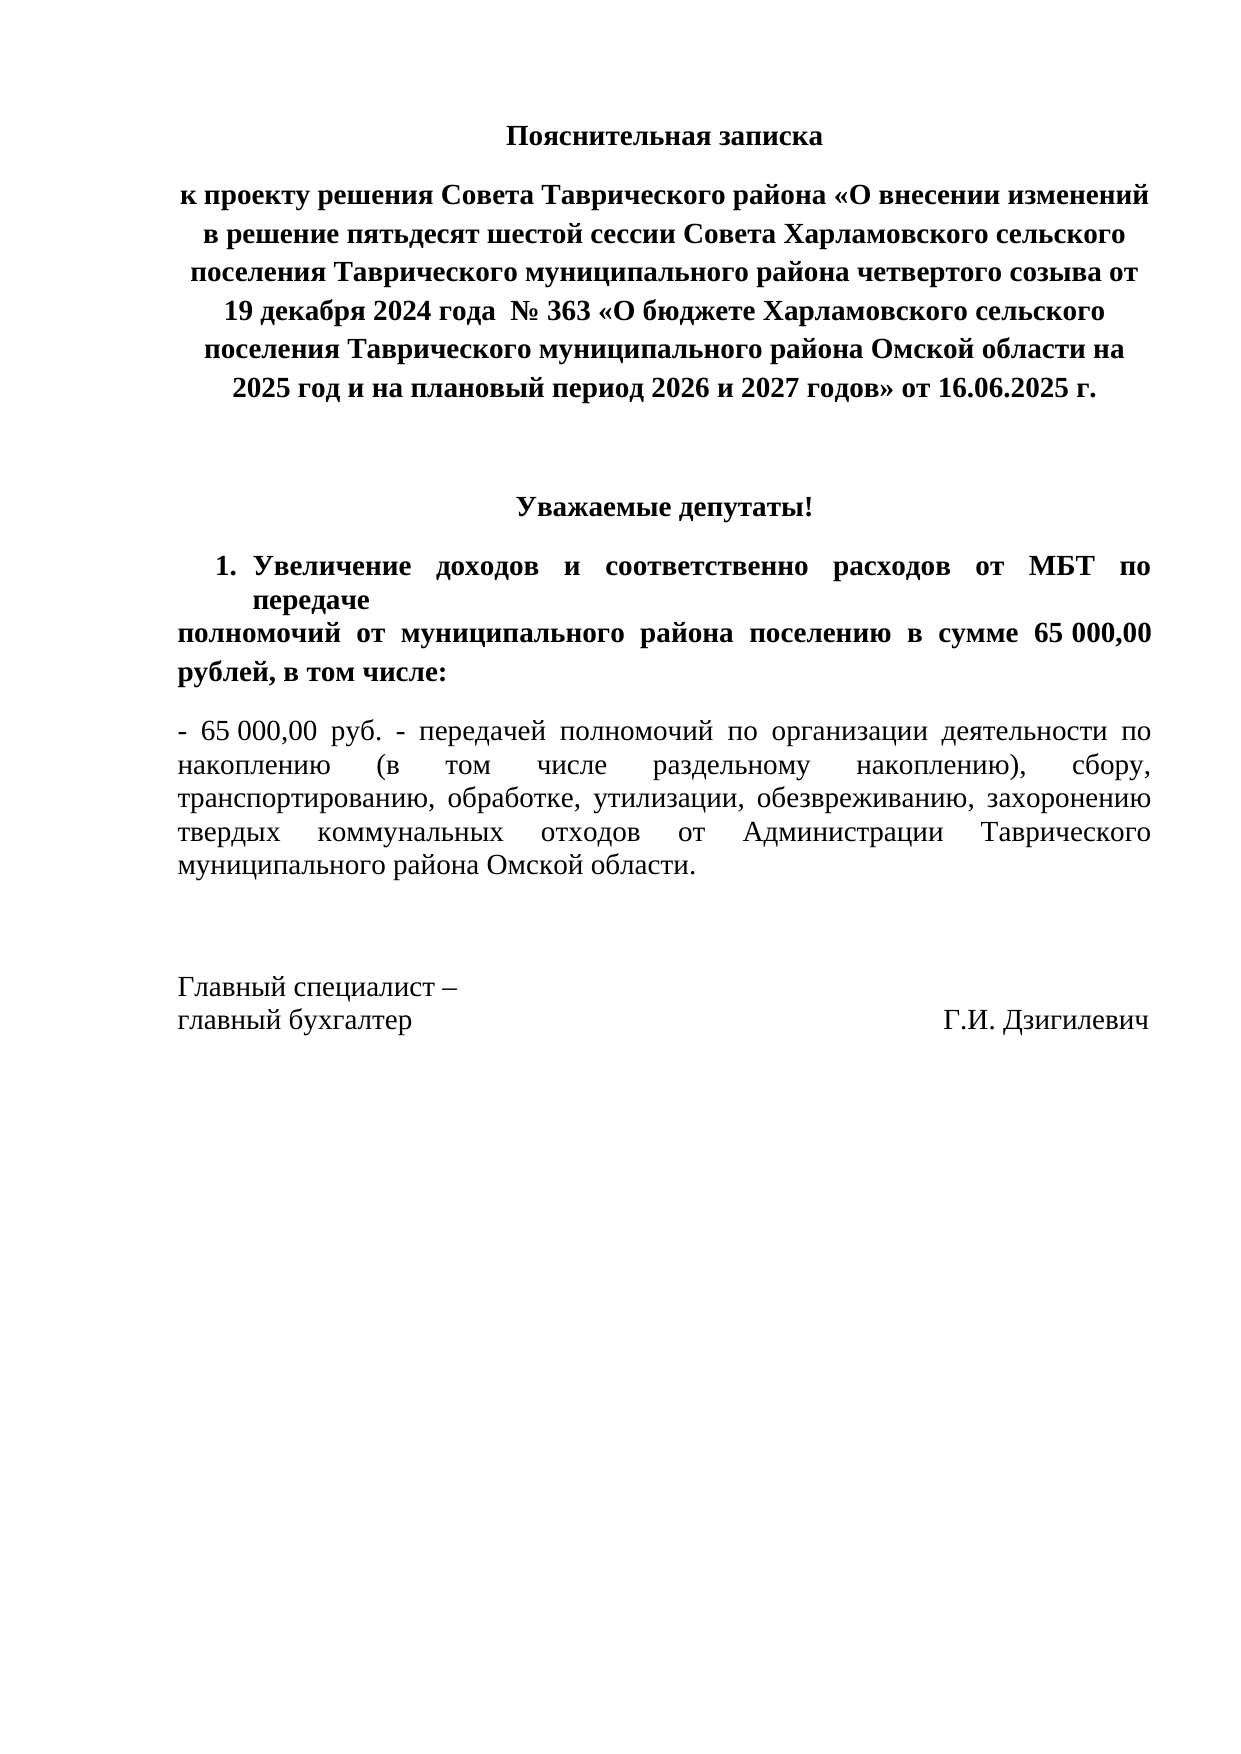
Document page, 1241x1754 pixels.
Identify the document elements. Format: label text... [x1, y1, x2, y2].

text Главный специалист – [177, 969, 1152, 1002]
text полномочий от муниципального района поселению в сумме 65 000,00 рублей, в том числе: [177, 615, 1152, 687]
text Уважаемые депутаты! [177, 489, 1152, 522]
text главный бухгалтер Г.И. Дзигилевич [177, 1002, 1152, 1036]
text к проекту решения Совета Таврического района «О внесении изменений в решение пятьдесят шестой сессии Совета Харламовского сельского поселения Таврического муниципального района четвертого созыва от 19 декабря 2024 года № 363 «О бюджете Харламовского сельского поселения Таврического муниципального района Омской области на 2025 год и на плановый период 2026 и 2027 годов» от 16.06.2025 г. [177, 177, 1152, 404]
list Увеличение доходов и соответственно расходов от МБТ по передаче [215, 548, 1152, 615]
text Пояснительная записка [177, 118, 1152, 152]
text - 65 000,00 руб. - передачей полномочий по организации деятельности по накоплению (в том числе раздельному накоплению), сбору, транспортированию, обработке, утилизации, обезвреживанию, захоронению твердых коммунальных отходов от Администрации Таврического муниципального района Омской области. [177, 713, 1152, 881]
